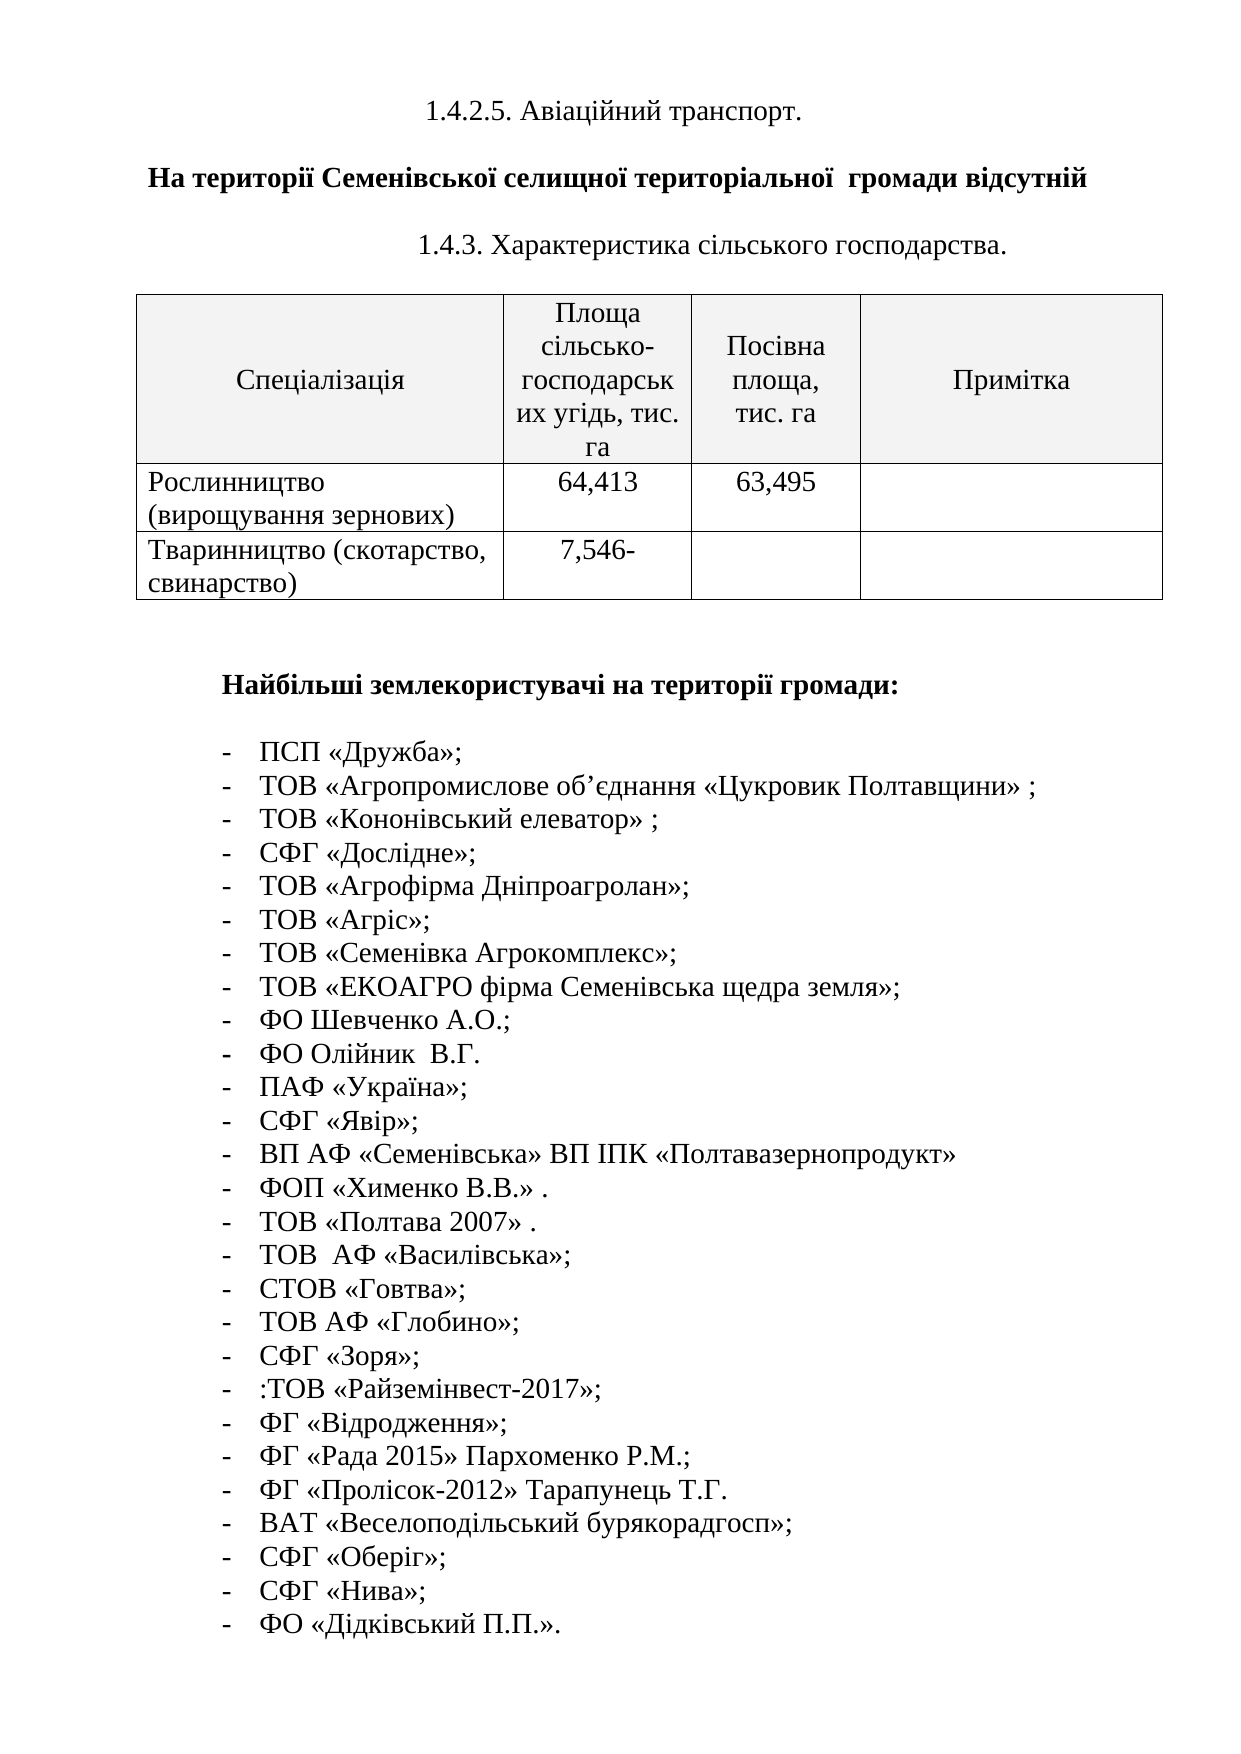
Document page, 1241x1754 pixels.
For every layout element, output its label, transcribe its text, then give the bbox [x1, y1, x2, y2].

list ТОВ «Кононівський елеватор» ; [222, 801, 1152, 835]
list ТОВ «Полтава 2007» . [222, 1204, 1152, 1237]
list ФО Шевченко А.О.; [222, 1002, 1152, 1036]
list ВП АФ «Семенівська» ВП ІПК «Полтавазернопродукт» [222, 1137, 1152, 1170]
table_cell 64,413 [504, 464, 691, 531]
list СФГ «Нива»; [222, 1573, 1152, 1606]
list ТОВ «ЕКОАГРО фірма Семенівська щедра земля»; [222, 969, 1152, 1002]
list ФО «Дідківський П.П.». [222, 1606, 1152, 1640]
list ФГ «Рада 2015» Пархоменко Р.М.; [222, 1438, 1152, 1472]
table_header Спеціалізація [137, 295, 503, 463]
table_cell [692, 532, 860, 599]
table_cell Рослинництво (вирощування зернових) [137, 464, 503, 531]
table_header Площа сільсько-господарських угідь, тис. га [504, 295, 691, 463]
list ТОВ АФ «Глобино»; [222, 1304, 1152, 1338]
list СФГ «Дослідне»; [222, 835, 1152, 868]
list СТОВ «Говтва»; [222, 1271, 1152, 1304]
list ТОВ АФ «Василівська»; [222, 1237, 1152, 1271]
table_cell Тваринництво (скотарство, свинарство) [137, 532, 503, 599]
list ФОП «Хименко В.В.» . [222, 1170, 1152, 1204]
text На території Семенівської селищної територіальної громади відсутній [148, 160, 1152, 193]
table_cell [861, 532, 1162, 599]
list ТОВ «Агріс»; [222, 902, 1152, 935]
table_header Посівна площа, тис. га [692, 295, 860, 463]
list ТОВ «Агропромислове об’єднання «Цукровик Полтавщини» ; [222, 768, 1152, 801]
list ПСП «Дружба»; [222, 734, 1152, 768]
list ТОВ «Семенівка Агрокомплекс»; [222, 935, 1152, 969]
text Найбільші землекористувачі на території громади: [148, 667, 1152, 701]
list ФГ «Пролісок-2012» Тарапунець Т.Г. [222, 1472, 1152, 1506]
text 1.4.2.5. Авіаційний транспорт. [148, 93, 1152, 126]
list ПАФ «Україна»; [222, 1069, 1152, 1103]
list СФГ «Оберіг»; [222, 1539, 1152, 1573]
list ФО Олійник В.Г. [222, 1036, 1152, 1069]
list СФГ «Зоря»; [222, 1338, 1152, 1371]
text 1.4.3. Характеристика сільського господарства. [148, 227, 1152, 260]
list ТОВ «Агрофірма Дніпроагролан»; [222, 868, 1152, 902]
list ФГ «Відродження»; [222, 1405, 1152, 1438]
list ВАТ «Веселоподільський бурякорадгосп»; [222, 1506, 1152, 1539]
table_header Примітка [861, 295, 1162, 463]
list :ТОВ «Райземінвест-2017»; [222, 1371, 1152, 1405]
table_cell [861, 464, 1162, 531]
list СФГ «Явір»; [222, 1103, 1152, 1137]
table_cell 7,546- [504, 532, 691, 599]
table_cell 63,495 [692, 464, 860, 531]
